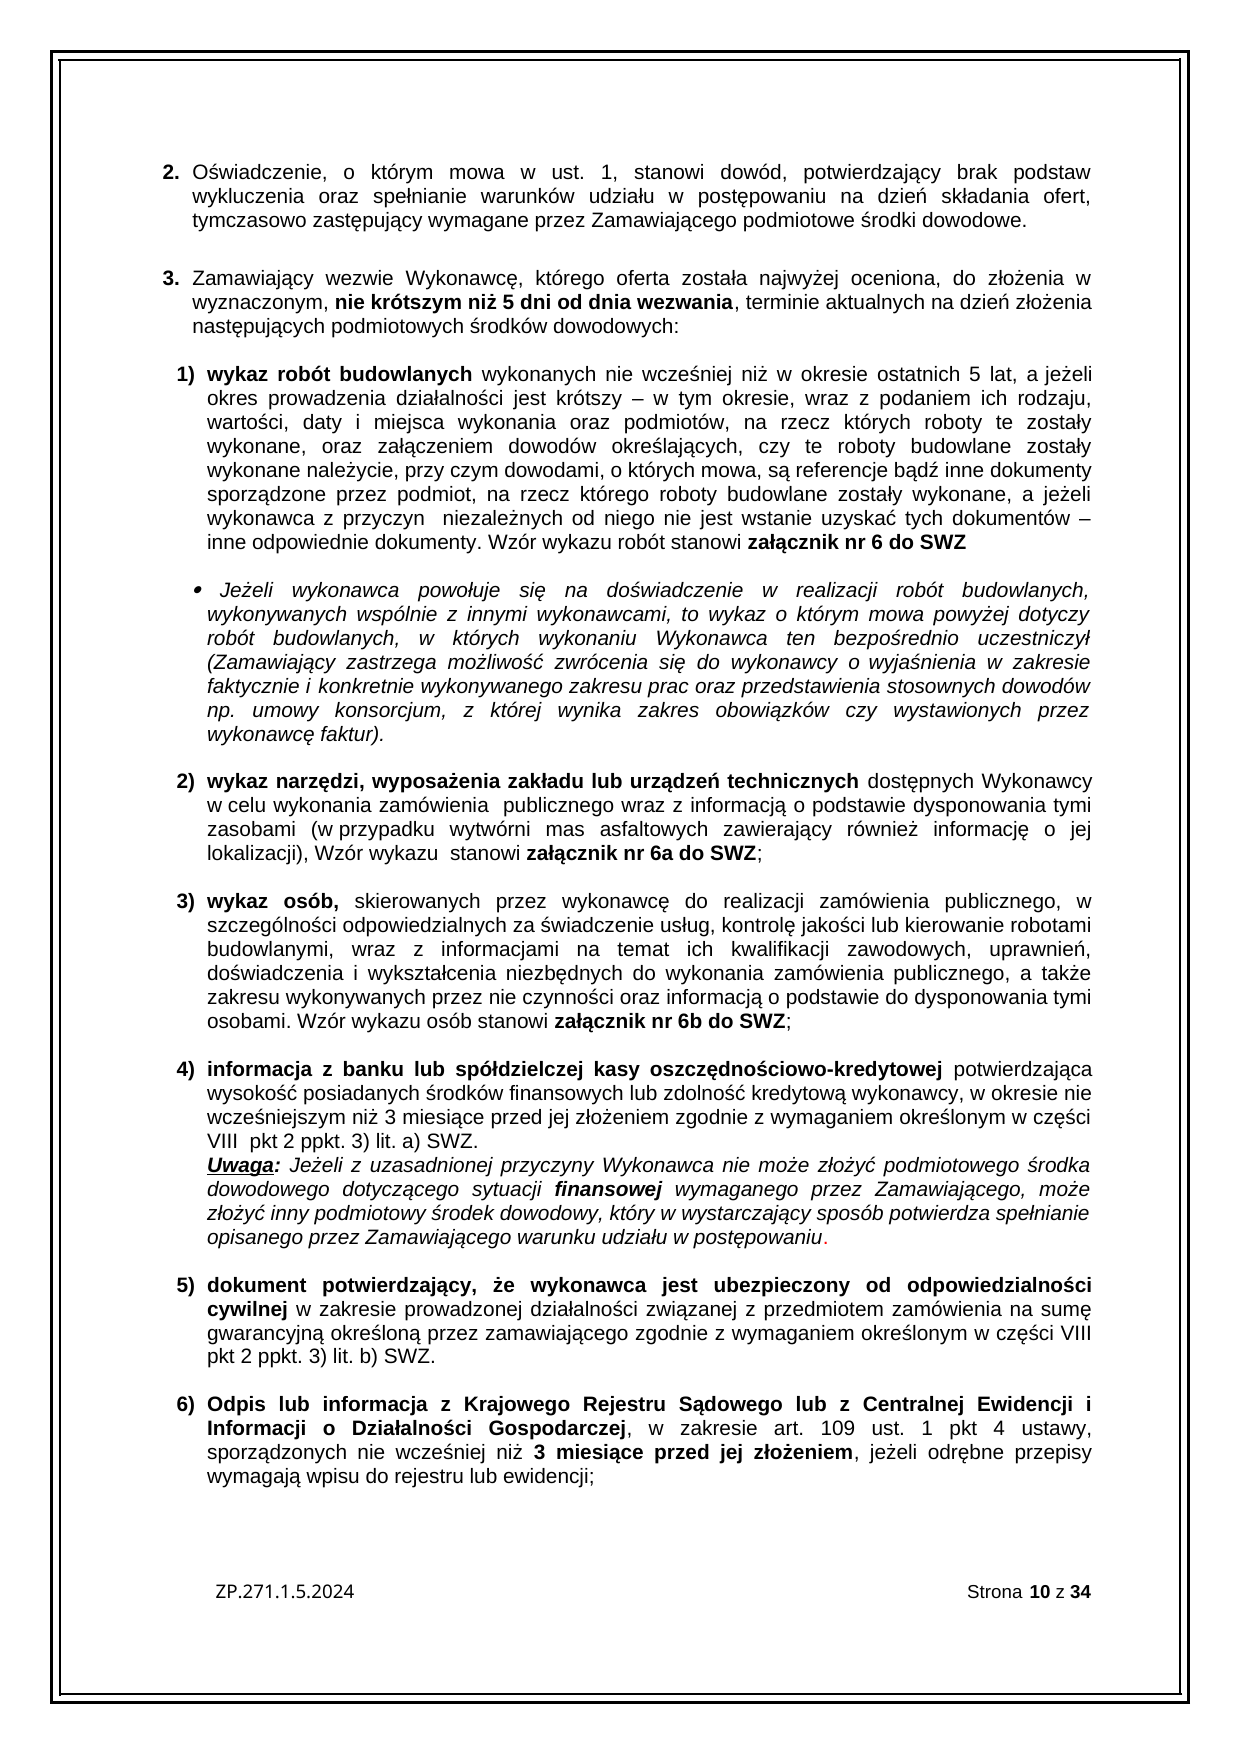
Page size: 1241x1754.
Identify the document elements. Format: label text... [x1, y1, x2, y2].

list Zamawiający wezwie Wykonawcę, którego oferta została najwyżej oceniona, do złożenia w wyznaczonym, nie krótszym niż 5 dni od dnia wezwania, terminie aktualnych na dzień złożenia następujących podmiotowych środków dowodowych: [162, 266, 1092, 338]
list Uwaga: Jeżeli z uzasadnionej przyczyny Wykonawca nie może złożyć podmiotowego środka dowodowego dotyczącego sytuacji finansowej wymaganego przez Zamawiającego, może złożyć inny podmiotowy środek dowodowy, który w wystarczający sposób potwierdza spełnianie opisanego przez Zamawiającego warunku udziału w postępowaniu. [207, 1153, 1092, 1248]
list informacja z banku lub spółdzielczej kasy oszczędnościowo-kredytowej potwierdzająca wysokość posiadanych środków finansowych lub zdolność kredytową wykonawcy, w okresie nie wcześniejszym niż 3 miesiące przed jej złożeniem zgodnie z wymaganiem określonym w części VIII pkt 2 ppkt. 3) lit. a) SWZ. [176, 1057, 1092, 1153]
text Jeżeli wykonawca powołuje się na doświadczenie w realizacji robót budowlanych, wykonywanych wspólnie z innymi wykonawcami, to wykaz o którym mowa powyżej dotyczy robót budowlanych, w których wykonaniu Wykonawca ten bezpośrednio uczestniczył (Zamawiający zastrzega możliwość zwrócenia się do wykonawcy o wyjaśnienia w zakresie faktycznie i konkretnie wykonywanego zakresu prac oraz przedstawienia stosownych dowodów np. umowy konsorcjum, z której wynika zakres obowiązków czy wystawionych przez wykonawcę faktur). [192, 578, 1092, 745]
list wykaz osób, skierowanych przez wykonawcę do realizacji zamówienia publicznego, w szczególności odpowiedzialnych za świadczenie usług, kontrolę jakości lub kierowanie robotami budowlanymi, wraz z informacjami na temat ich kwalifikacji zawodowych, uprawnień, doświadczenia i wykształcenia niezbędnych do wykonania zamówienia publicznego, a także zakresu wykonywanych przez nie czynności oraz informacją o podstawie do dysponowania tymi osobami. Wzór wykazu osób stanowi załącznik nr 6b do SWZ; [176, 889, 1092, 1033]
list dokument potwierdzający, że wykonawca jest ubezpieczony od odpowiedzialności cywilnej w zakresie prowadzonej działalności związanej z przedmiotem zamówienia na sumę gwarancyjną określoną przez zamawiającego zgodnie z wymaganiem określonym w części VIII pkt 2 ppkt. 3) lit. b) SWZ. [176, 1272, 1092, 1368]
list Odpis lub informacja z Krajowego Rejestru Sądowego lub z Centralnej Ewidencji i Informacji o Działalności Gospodarczej, w zakresie art. 109 ust. 1 pkt 4 ustawy, sporządzonych nie wcześniej niż 3 miesiące przed jej złożeniem, jeżeli odrębne przepisy wymagają wpisu do rejestru lub ewidencji; [176, 1392, 1092, 1488]
list wykaz robót budowlanych wykonanych nie wcześniej niż w okresie ostatnich 5 lat, a jeżeli okres prowadzenia działalności jest krótszy – w tym okresie, wraz z podaniem ich rodzaju, wartości, daty i miejsca wykonania oraz podmiotów, na rzecz których roboty te zostały wykonane, oraz załączeniem dowodów określających, czy te roboty budowlane zostały wykonane należycie, przy czym dowodami, o których mowa, są referencje bądź inne dokumenty sporządzone przez podmiot, na rzecz którego roboty budowlane zostały wykonane, a jeżeli wykonawca z przyczyn niezależnych od niego nie jest wstanie uzyskać tych dokumentów – inne odpowiednie dokumenty. Wzór wykazu robót stanowi załącznik nr 6 do SWZ [176, 362, 1092, 554]
list Oświadczenie, o którym mowa w ust. 1, stanowi dowód, potwierdzający brak podstaw wykluczenia oraz spełnianie warunków udziału w postępowaniu na dzień składania ofert, tymczasowo zastępujący wymagane przez Zamawiającego podmiotowe środki dowodowe. [162, 160, 1092, 232]
list wykaz narzędzi, wyposażenia zakładu lub urządzeń technicznych dostępnych Wykonawcy w celu wykonania zamówienia publicznego wraz z informacją o podstawie dysponowania tymi zasobami (w przypadku wytwórni mas asfaltowych zawierający również informację o jej lokalizacji), Wzór wykazu stanowi załącznik nr 6a do SWZ; [176, 769, 1092, 865]
